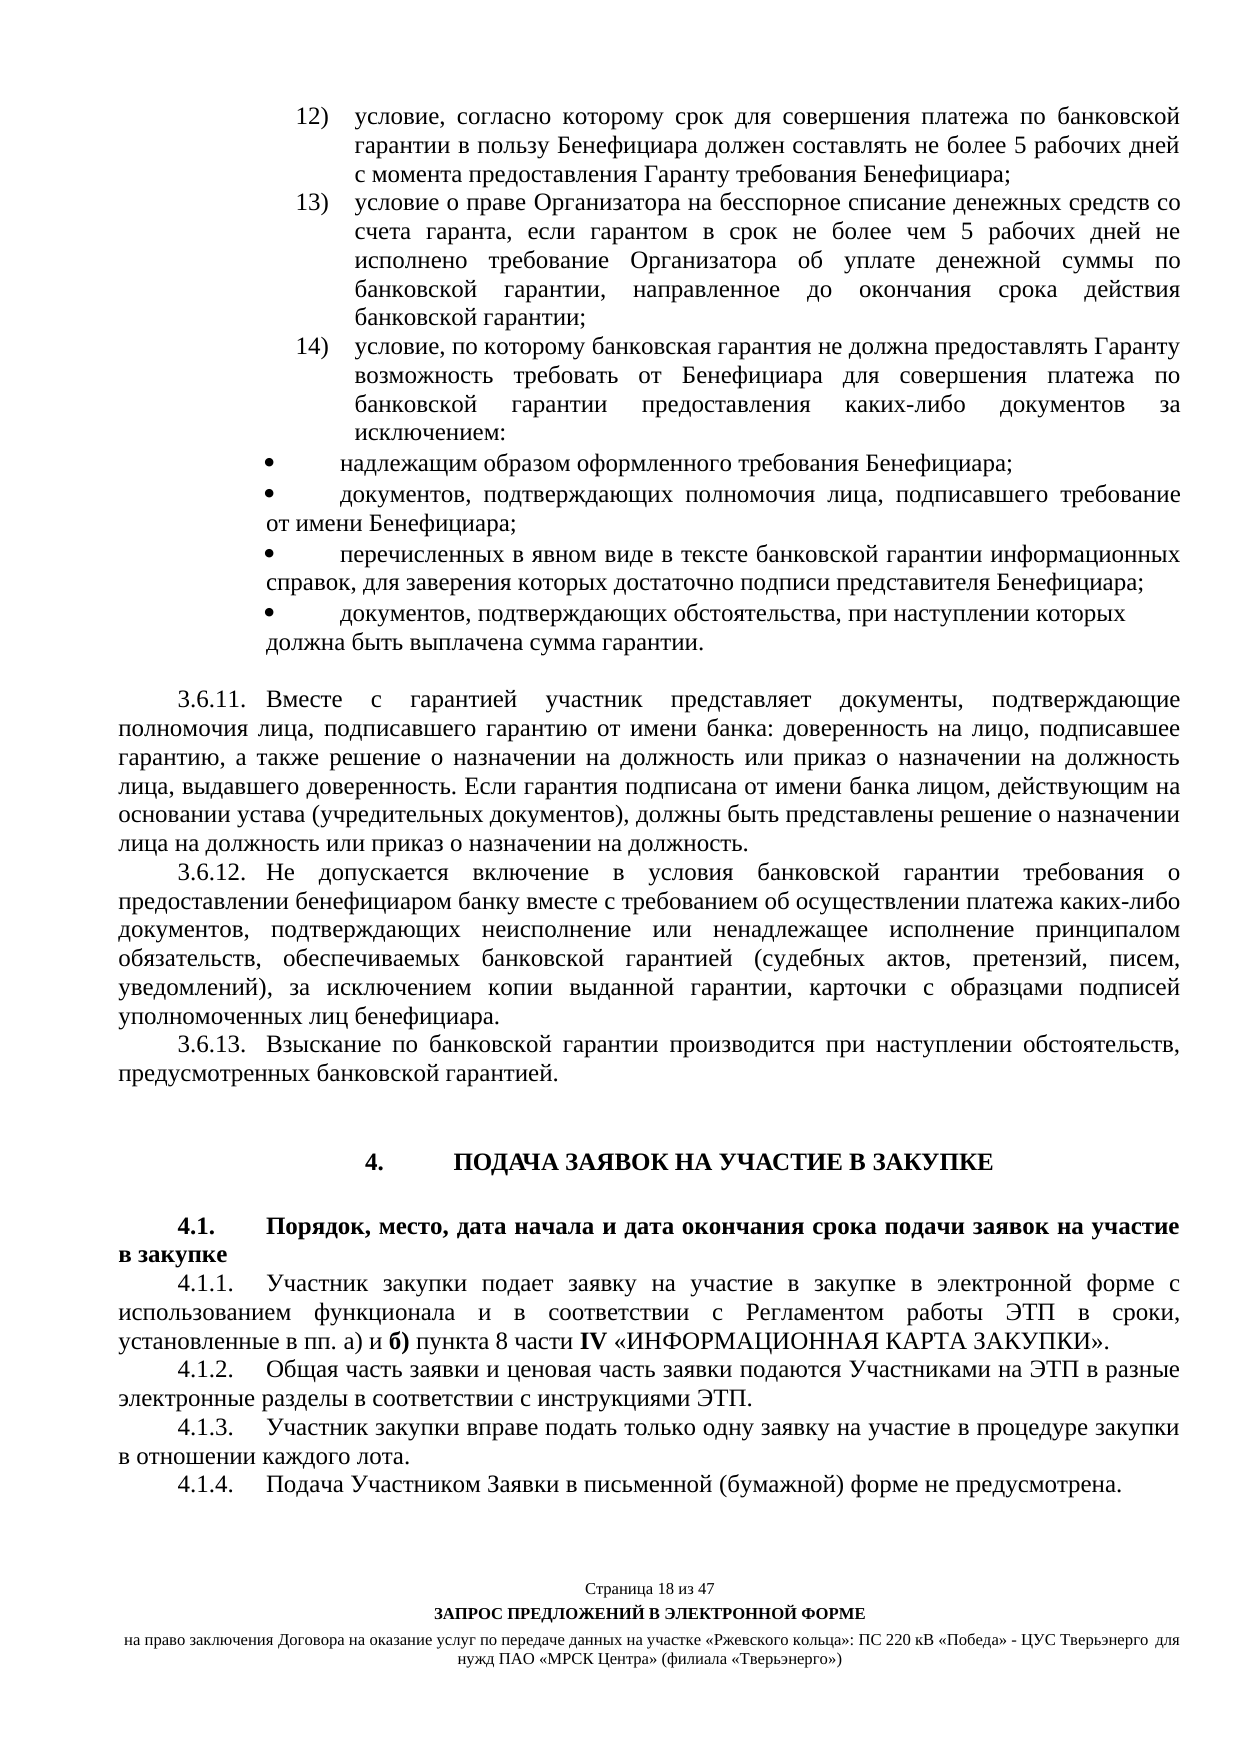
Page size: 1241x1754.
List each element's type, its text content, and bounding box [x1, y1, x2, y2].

list документов, подтверждающих обстоятельства, при наступлении которых должна быть выплачена сумма гарантии. [265, 598, 1181, 656]
subtitle Не допускается включение в условия банковской гарантии требования о предоставлении бенефициаром банку вместе с требованием об осуществлении платежа каких-либо документов, подтверждающих неисполнение или ненадлежащее исполнение принципалом обязательств, обеспечиваемых банковской гарантией (судебных актов, претензий, писем, уведомлений), за исключением копии выданной гарантии, карточки с образцами подписей уполномоченных лиц бенефициара. [118, 857, 1181, 1029]
subtitle Взыскание по банковской гарантии производится при наступлении обстоятельств, предусмотренных банковской гарантией. [118, 1029, 1181, 1087]
list надлежащим образом оформленного требования Бенефициара; [265, 448, 1181, 477]
subtitle ПОДАЧА ЗАЯВОК НА УЧАСТИЕ В ЗАКУПКЕ [118, 1147, 1181, 1176]
list перечисленных в явном виде в тексте банковской гарантии информационных справок, для заверения которых достаточно подписи представителя Бенефициара; [265, 539, 1181, 596]
list документов, подтверждающих полномочия лица, подписавшего требование от имени Бенефициара; [265, 479, 1181, 537]
subtitle Порядок, место, дата начала и дата окончания срока подачи заявок на участие в закупке [118, 1211, 1181, 1268]
subtitle Общая часть заявки и ценовая часть заявки подаются Участниками на ЭТП в разные электронные разделы в соответствии с инструкциями ЭТП. [118, 1354, 1181, 1412]
subtitle Участник закупки вправе подать только одну заявку на участие в процедуре закупки в отношении каждого лота. [118, 1412, 1181, 1469]
list условие о праве Организатора на бесспорное списание денежных средств со счета гаранта, если гарантом в срок не более чем 5 рабочих дней не исполнено требование Организатора об уплате денежной суммы по банковской гарантии, направленное до окончания срока действия банковской гарантии; [295, 187, 1181, 331]
list условие, согласно которому срок для совершения платежа по банковской гарантии в пользу Бенефициара должен составлять не более 5 рабочих дней с момента предоставления Гаранту требования Бенефициара; [295, 101, 1181, 187]
subtitle Участник закупки подает заявку на участие в закупке в электронной форме с использованием функционала и в соответствии с Регламентом работы ЭТП в сроки, установленные в пп. а) и б) пункта 8 части IV «ИНФОРМАЦИОННАЯ КАРТА ЗАКУПКИ». [118, 1268, 1181, 1354]
subtitle Подача Участником Заявки в письменной (бумажной) форме не предусмотрена. [118, 1469, 1181, 1498]
list условие, по которому банковская гарантия не должна предоставлять Гаранту возможность требовать от Бенефициара для совершения платежа по банковской гарантии предоставления каких-либо документов за исключением: [295, 331, 1181, 446]
subtitle Вместе с гарантией участник представляет документы, подтверждающие полномочия лица, подписавшего гарантию от имени банка: доверенность на лицо, подписавшее гарантию, а также решение о назначении на должность или приказ о назначении на должность лица, выдавшего доверенность. Если гарантия подписана от имени банка лицом, действующим на основании устава (учредительных документов), должны быть представлены решение о назначении лица на должность или приказ о назначении на должность. [118, 684, 1181, 857]
